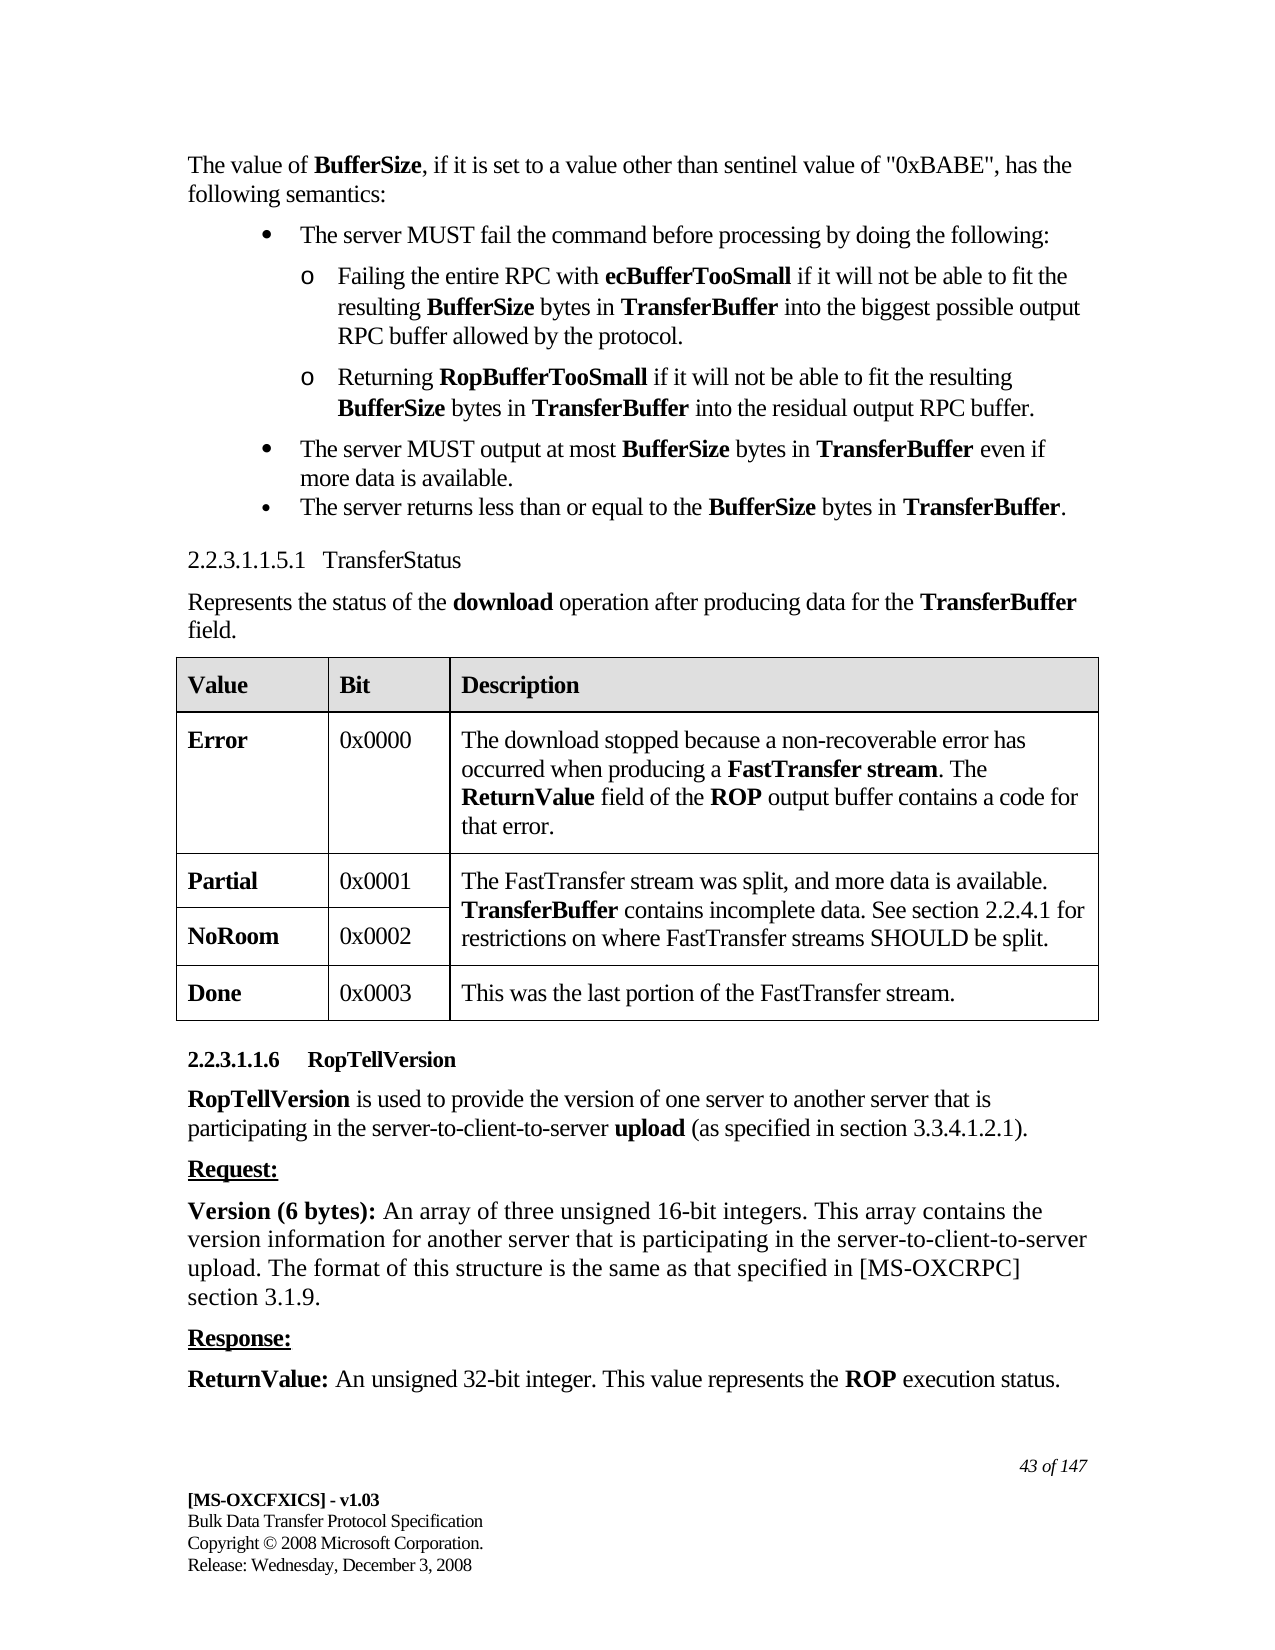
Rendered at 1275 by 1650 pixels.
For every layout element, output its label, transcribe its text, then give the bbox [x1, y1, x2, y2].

text Request: [187, 1154, 1087, 1183]
subtitle TransferStatus [187, 545, 1087, 574]
table_cell Done [177, 966, 328, 1019]
list Failing the entire RPC with ecBufferTooSmall if it will not be able to fit the resulting BufferSize bytes in TransferBuffer into the biggest possible output RPC buffer allowed by the protocol. [300, 261, 1087, 349]
list The server MUST output at most BufferSize bytes in TransferBuffer even if more data is available. [262, 434, 1087, 492]
table_cell This was the last portion of the FastTransfer stream. [451, 966, 1098, 1019]
table_header Value [177, 658, 328, 711]
table_header Bit [329, 658, 449, 711]
text Response: [187, 1323, 1087, 1352]
table_cell 0x0000 [329, 713, 449, 852]
table_cell Error [177, 713, 328, 852]
list The server returns less than or equal to the BufferSize bytes in TransferBuffer. [262, 492, 1087, 520]
text RopTellVersion is used to provide the version of one server to another server that is participating in the server-to-client-to-server upload (as specified in section 3.3.4.1.2.1). [187, 1084, 1087, 1142]
table_cell The download stopped because a non-recoverable error has occurred when producing a FastTransfer stream. The ReturnValue field of the ROP output buffer contains a code for that error. [451, 713, 1098, 852]
table_cell 0x0001 [329, 854, 449, 907]
text ReturnValue: An unsigned 32-bit integer. This value represents the ROP execution status. [187, 1364, 1087, 1393]
table_header Description [451, 658, 1098, 711]
table_cell 0x0002 [329, 908, 449, 965]
subtitle RopTellVersion [187, 1046, 1087, 1072]
text Represents the status of the download operation after producing data for the TransferBuffer field. [187, 587, 1087, 644]
table_cell The FastTransfer stream was split, and more data is available. TransferBuffer contains incomplete data. See section 2.2.4.1 for restrictions on where FastTransfer streams SHOULD be split. [451, 854, 1098, 965]
table_cell NoRoom [177, 908, 328, 965]
text The value of BufferSize, if it is set to a value other than sentinel value of "0xBABE", has the following semantics: [187, 150, 1087, 207]
table_cell 0x0003 [329, 966, 449, 1019]
list Returning RopBufferTooSmall if it will not be able to fit the resulting BufferSize bytes in TransferBuffer into the residual output RPC buffer. [300, 362, 1087, 422]
list The server MUST fail the command before processing by doing the following: [262, 220, 1087, 249]
text Version (6 bytes): An array of three unsigned 16-bit integers. This array contains the version information for another server that is participating in the server-to-client-to-server upload. The format of this structure is the same as that specified in [MS-OXCRPC] section 3.1.9. [187, 1196, 1087, 1311]
table_cell Partial [177, 854, 328, 907]
